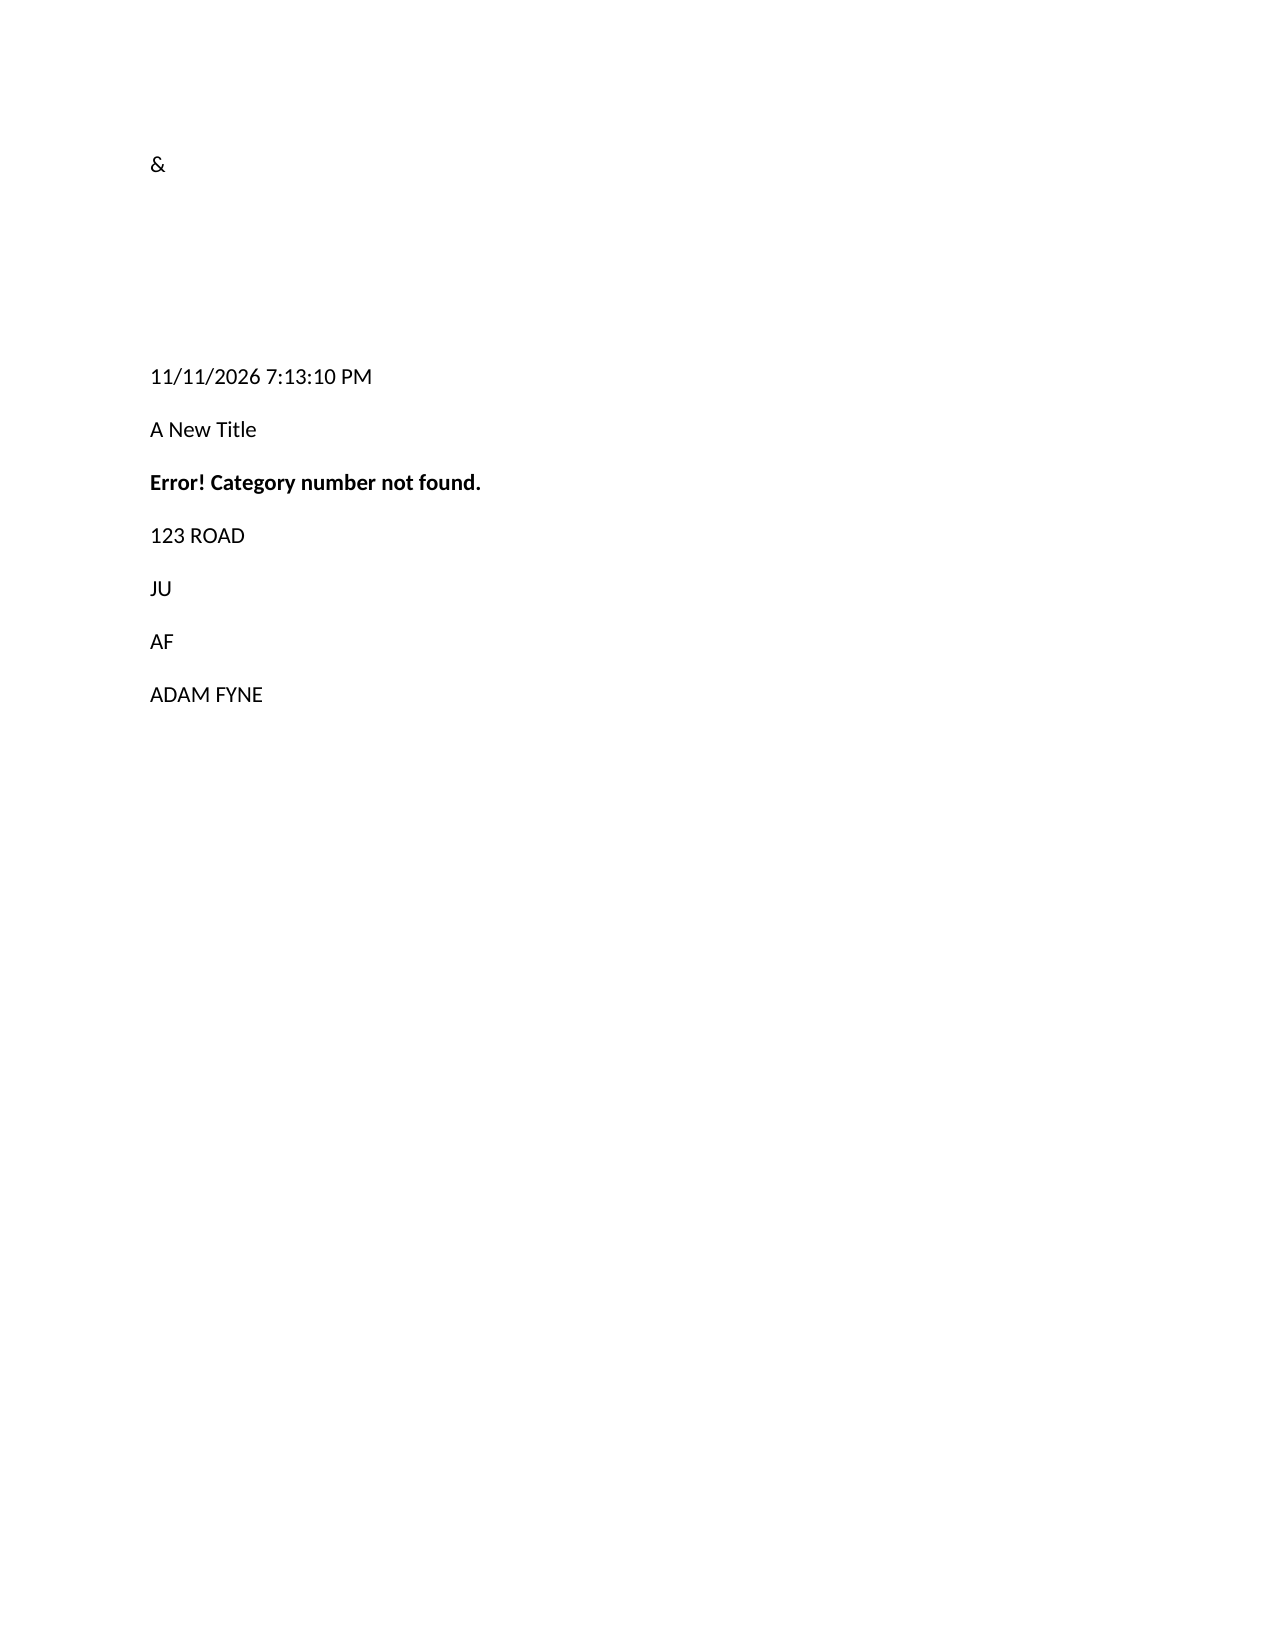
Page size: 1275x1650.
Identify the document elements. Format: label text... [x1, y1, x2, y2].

text 13/01/2025 10:05:07 AM [150, 362, 1125, 390]
text 123 ROAD [150, 521, 1125, 549]
text Error! Category number not found. [150, 468, 1125, 496]
text ADAM FYNE [150, 680, 1125, 708]
text A New Title [150, 415, 1125, 443]
text AF [150, 627, 1125, 655]
text JU [150, 574, 1125, 602]
